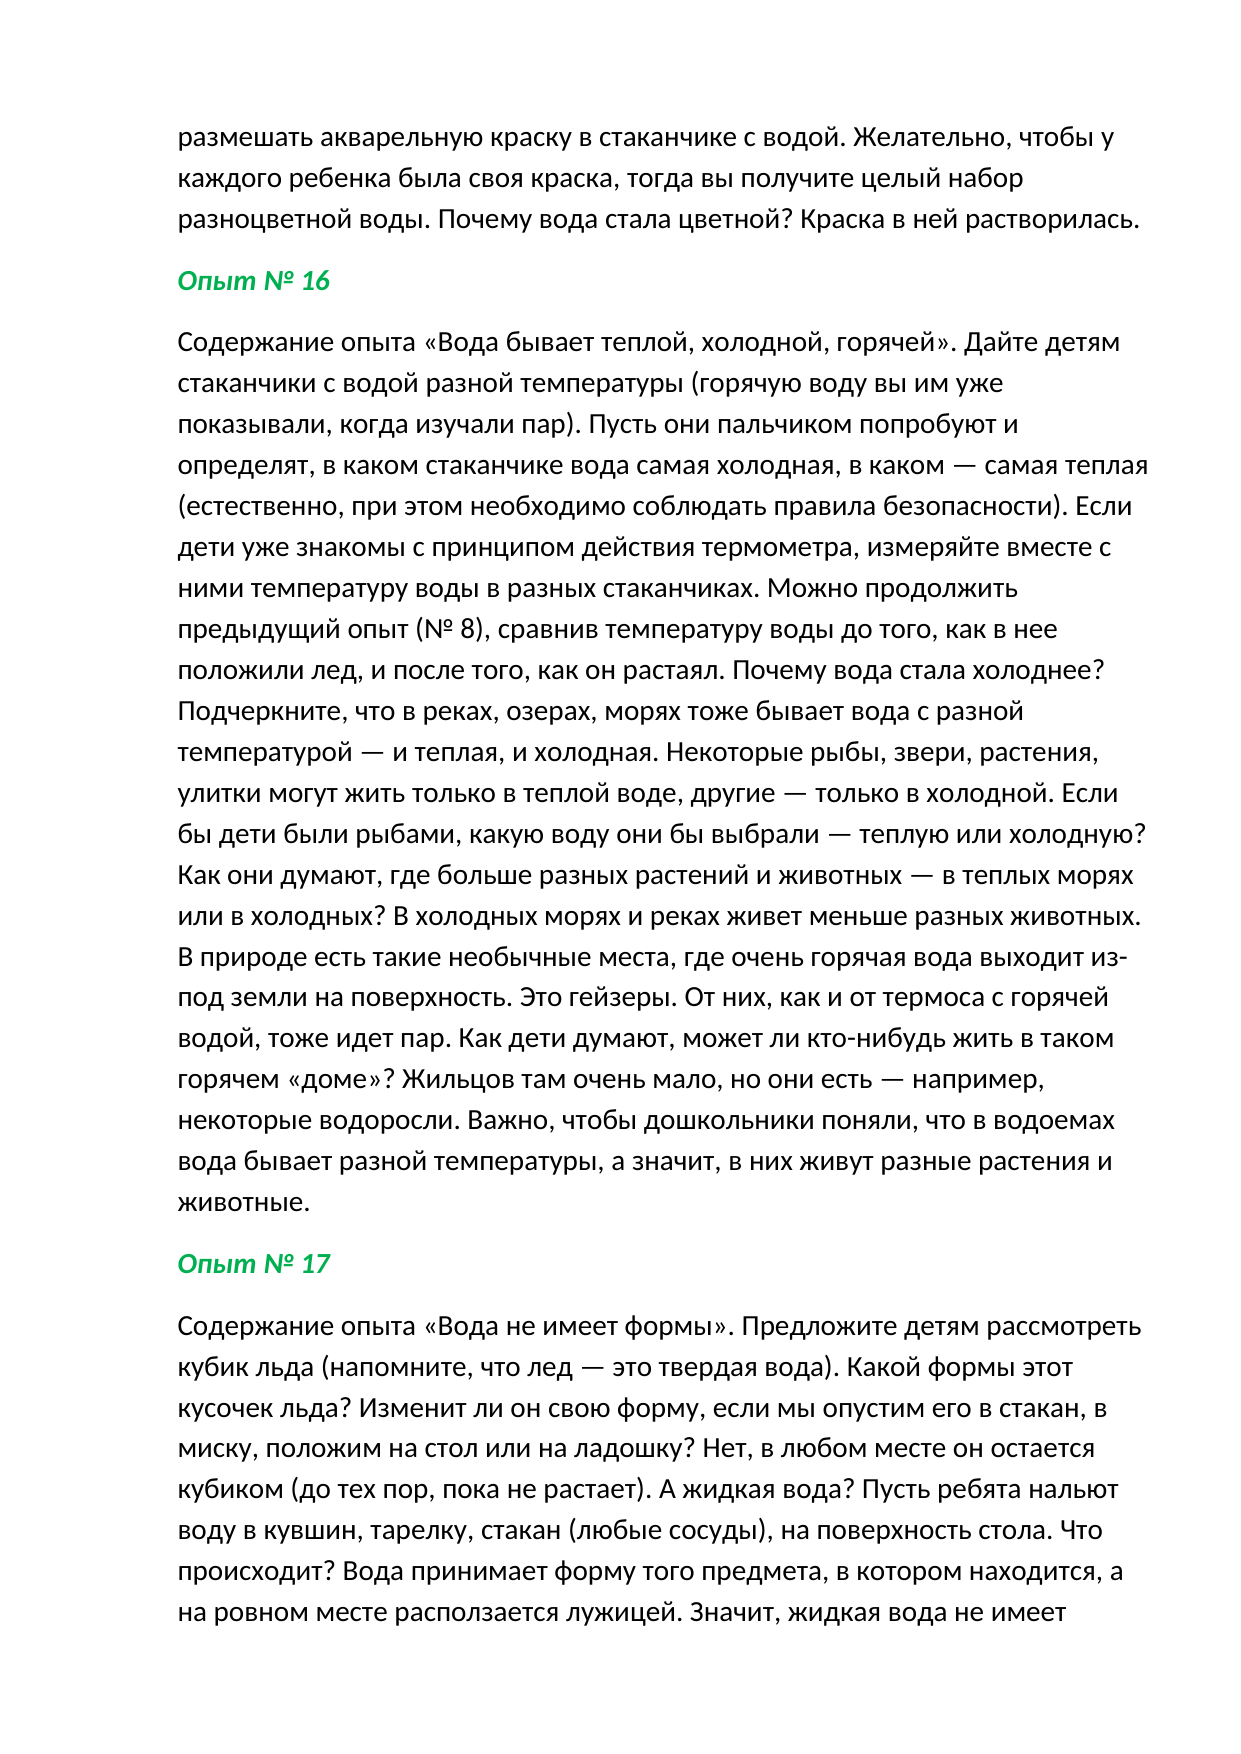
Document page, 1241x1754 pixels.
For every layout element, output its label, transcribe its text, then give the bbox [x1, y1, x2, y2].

text Опыт № 17 [177, 1245, 1152, 1281]
text Опыт № 16 [177, 262, 1152, 297]
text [177, 118, 1152, 236]
text Содержание опыта «Вода бывает теплой, холодной, горячей». Дайте детям стаканчики с водой разной температуры (горячую воду вы им уже показывали, когда изучали пар). Пусть они пальчиком попробуют и определят, в каком стаканчике вода самая холодная, в каком — самая теплая (естественно, при этом необходимо соблюдать правила безопасности). Если дети уже знакомы с принципом действия термометра, измеряйте вместе с ними температуру воды в разных стаканчиках. Можно продолжить предыдущий опыт (№ 8), сравнив температуру воды до того, как в нее положили лед, и после того, как он растаял. Почему вода стала холоднее? Подчеркните, что в реках, озерах, морях тоже бывает вода с разной температурой — и теплая, и холодная. Некоторые рыбы, звери, растения, улитки могут жить только в теплой воде, другие — только в холодной. Если бы дети были рыбами, какую воду они бы выбрали — теплую или холодную? Как они думают, где больше разных растений и животных — в теплых морях или в холодных? В холодных морях и реках живет меньше разных животных. В природе есть такие необычные места, где очень горячая вода выходит из-под земли на поверхность. Это гейзеры. От них, как и от термоса с горячей водой, тоже идет пар. Как дети думают, может ли кто-нибудь жить в таком горячем «доме»? Жильцов там очень мало, но они есть — например, некоторые водоросли. Важно, чтобы дошкольники поняли, что в водоемах вода бывает разной температуры, а значит, в них живут разные растения и животные. [177, 323, 1152, 1219]
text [177, 1307, 1152, 1629]
